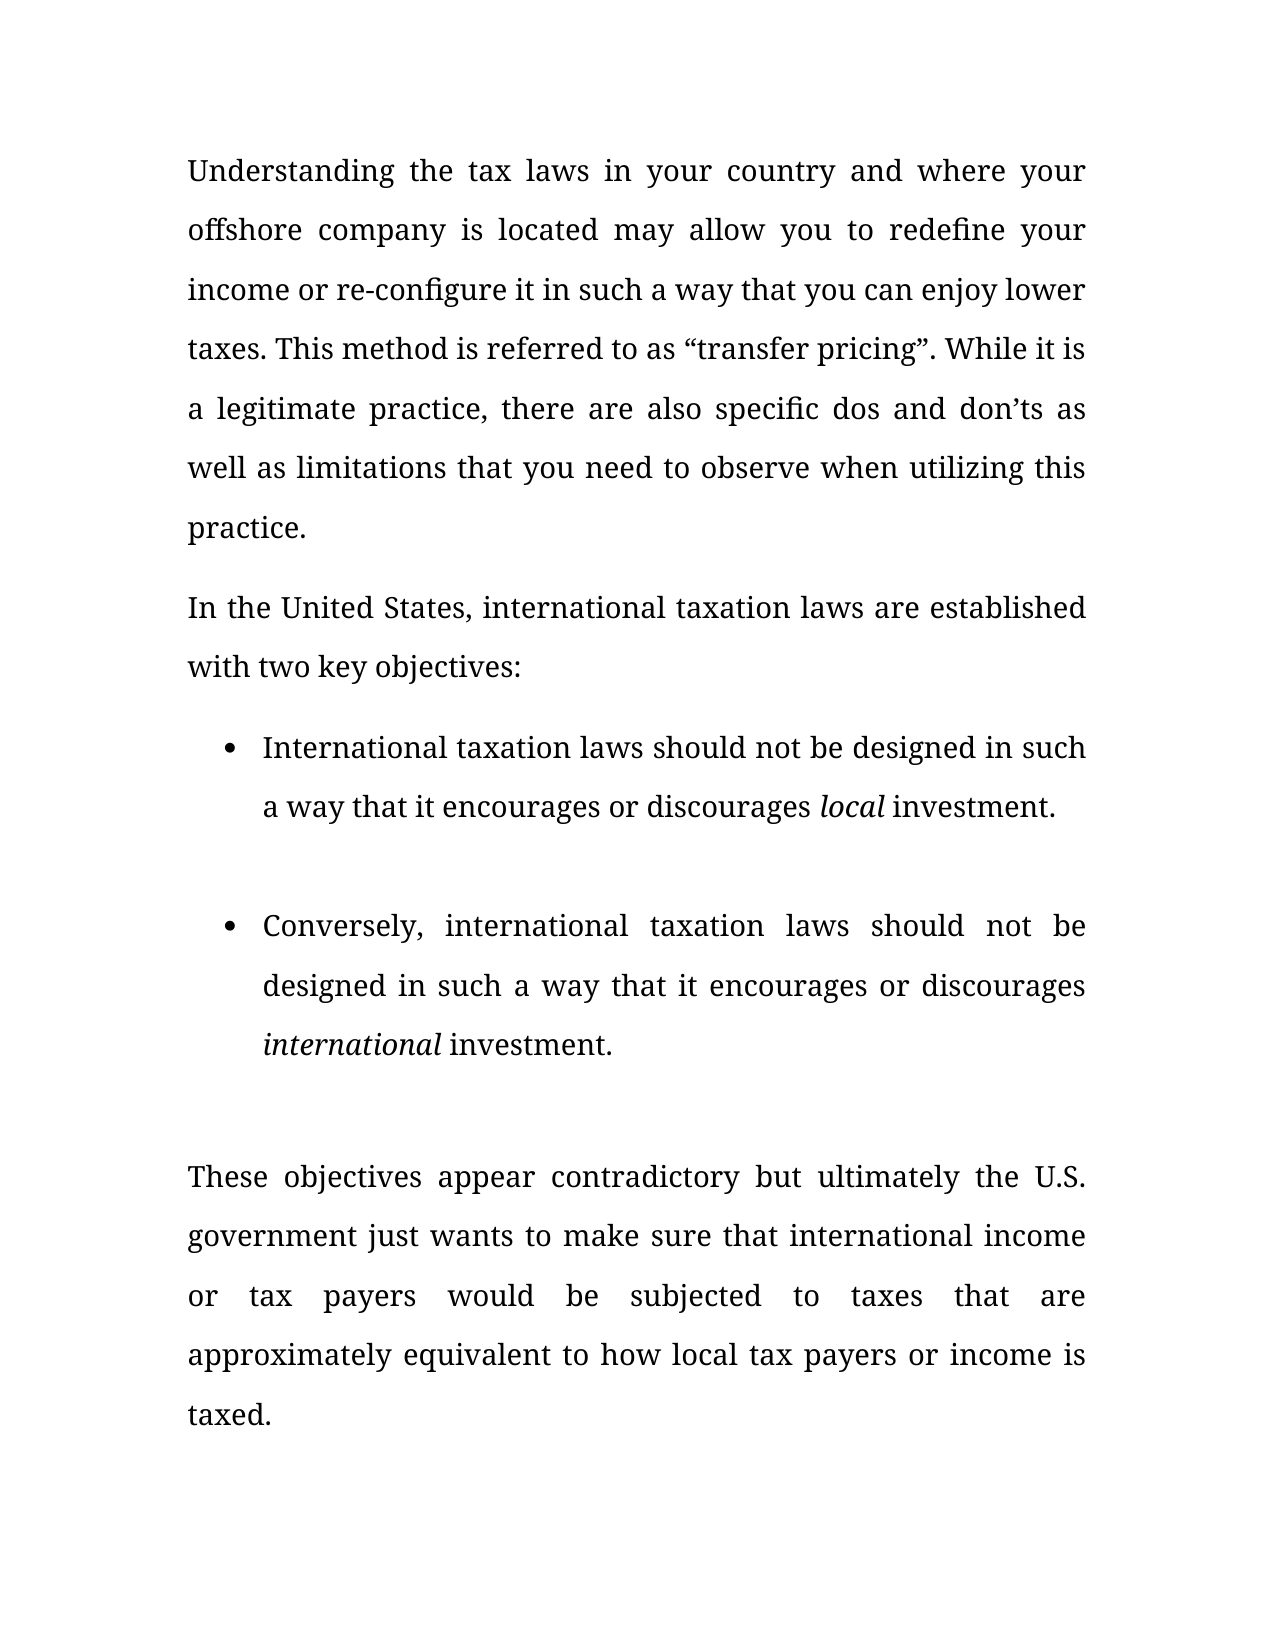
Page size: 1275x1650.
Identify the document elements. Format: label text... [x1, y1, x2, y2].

text These objectives appear contradictory but ultimately the U.S. government just wants to make sure that international income or tax payers would be subjected to taxes that are approximately equivalent to how local tax payers or income is taxed. [187, 1156, 1087, 1434]
list International taxation laws should not be designed in such a way that it encourages or discourages local investment. [225, 727, 1087, 826]
text In the United States, international taxation laws are established with two key objectives: [187, 587, 1087, 686]
text Understanding the tax laws in your country and where your offshore company is located may allow you to redefine your income or re-configure it in such a way that you can enjoy lower taxes. This method is referred to as “transfer pricing”. While it is a legitimate practice, there are also specific dos and don’ts as well as limitations that you need to observe when utilizing this practice. [187, 150, 1087, 547]
list Conversely, international taxation laws should not be designed in such a way that it encourages or discourages international investment. [225, 905, 1087, 1064]
